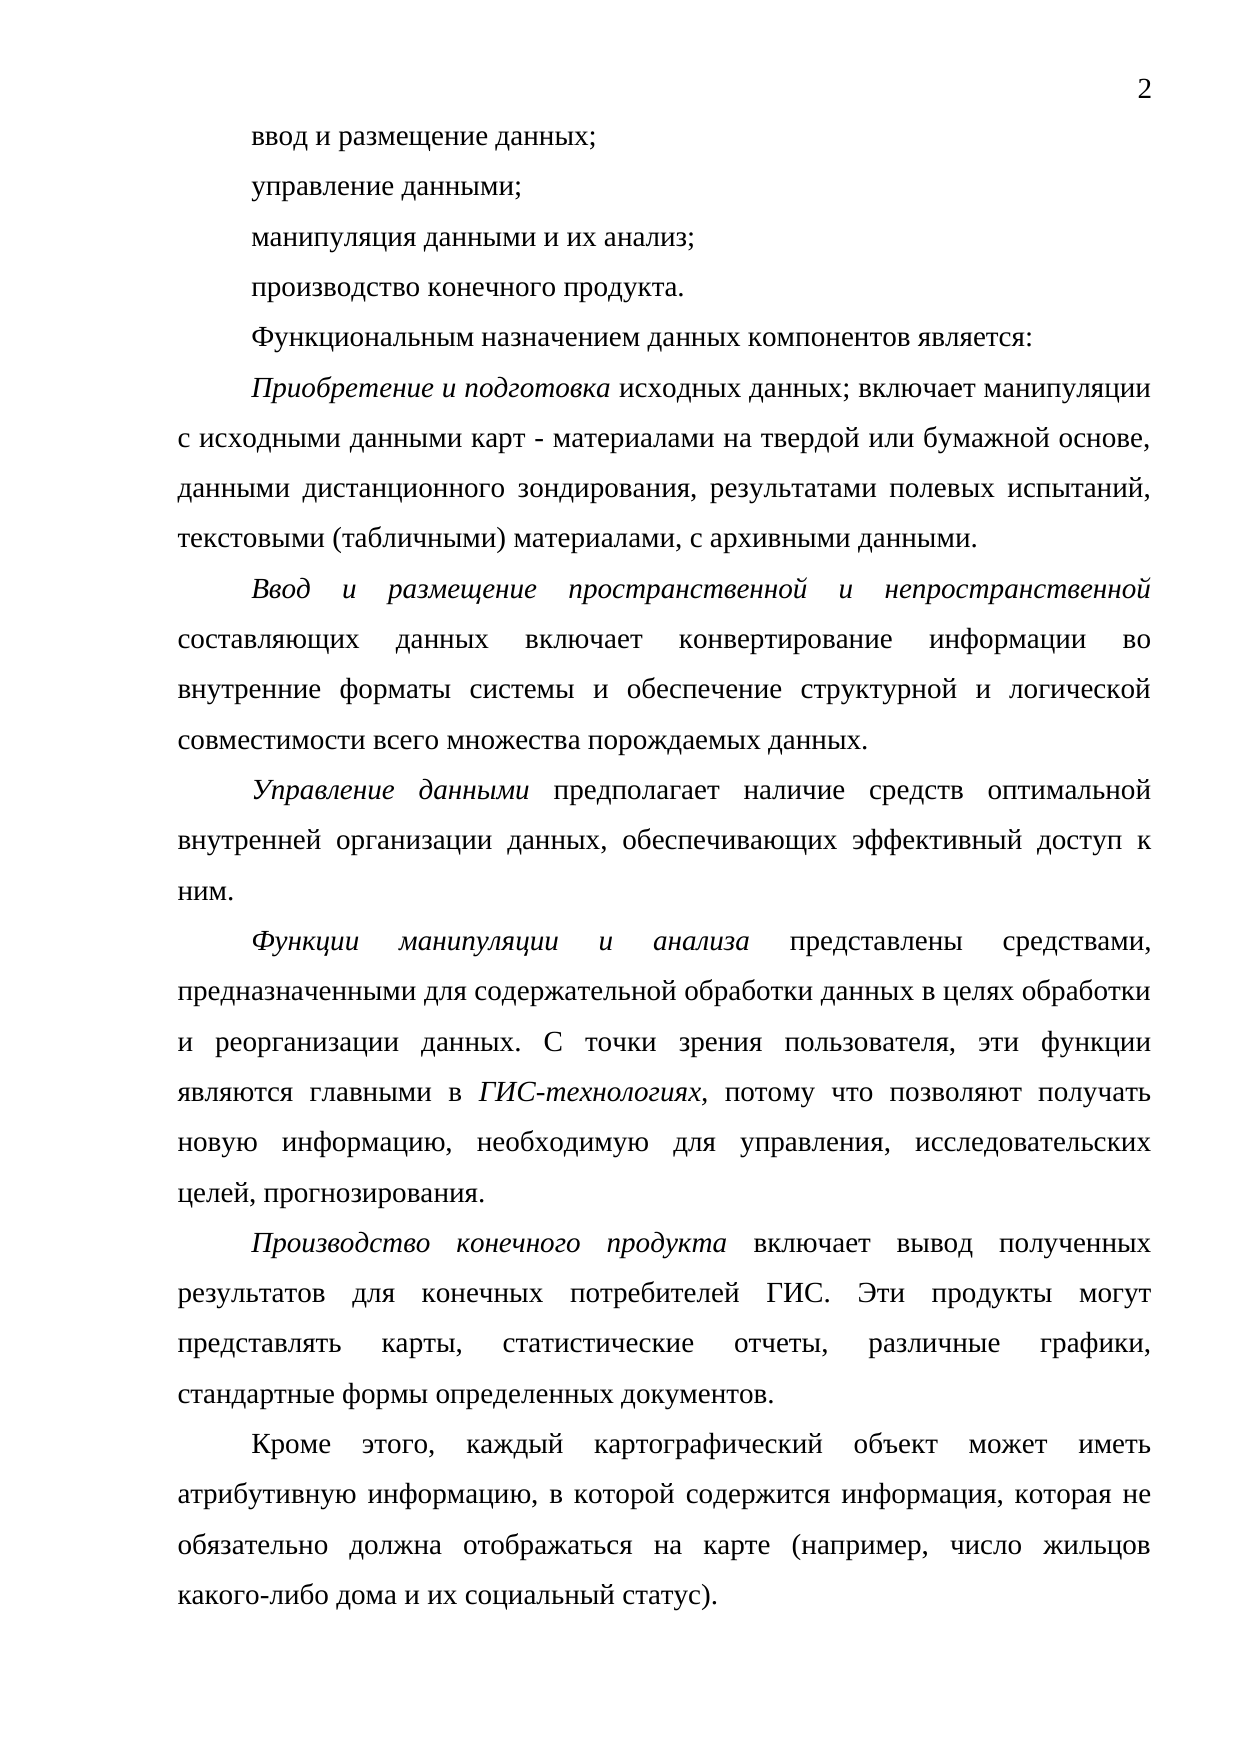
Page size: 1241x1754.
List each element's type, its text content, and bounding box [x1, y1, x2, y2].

text Приобретение и подготовка исходных данных; включает манипуляции с исходными данными карт - материалами на твердой или бумажной основе, данными дистанционного зондирования, результатами полевых испытаний, текстовыми (табличными) материалами, с архивными данными. [177, 370, 1152, 554]
text Функции манипуляции и анализа представлены средствами, предназначенными для содержательной обработки данных в целях обработки и реорганизации данных. С точки зрения пользователя, эти функции являются главными в ГИС-технологиях, потому что позволяют получать новую информацию, необходимую для управления, исследовательских целей, прогнозирования. [177, 923, 1152, 1208]
text Производство конечного продукта включает вывод полученных результатов для конечных потребителей ГИС. Эти продукты могут представлять карты, статистические отчеты, различные графики, стандартные формы определенных документов. [177, 1225, 1152, 1409]
text Кроме этого, каждый картографический объект может иметь атрибутивную информацию, в которой содержится информация, которая не обязательно должна отображаться на карте (например, число жильцов какого-либо дома и их социальный статус). [177, 1426, 1152, 1611]
text манипуляция данными и их анализ; [177, 219, 1152, 252]
text Функциональным назначением данных компонентов является: [177, 319, 1152, 353]
text Ввод и размещение пространственной и непространственной составляющих данных включает конвертирование информации во внутренние форматы системы и обеспечение структурной и логической совместимости всего множества порождаемых данных. [177, 571, 1152, 755]
text ввод и размещение данных; [177, 118, 1152, 152]
text управление данными; [177, 168, 1152, 202]
text Управление данными предполагает наличие средств оптимальной внутренней организации данных, обеспечивающих эффективный доступ к ним. [177, 772, 1152, 906]
text производство конечного продукта. [177, 269, 1152, 303]
